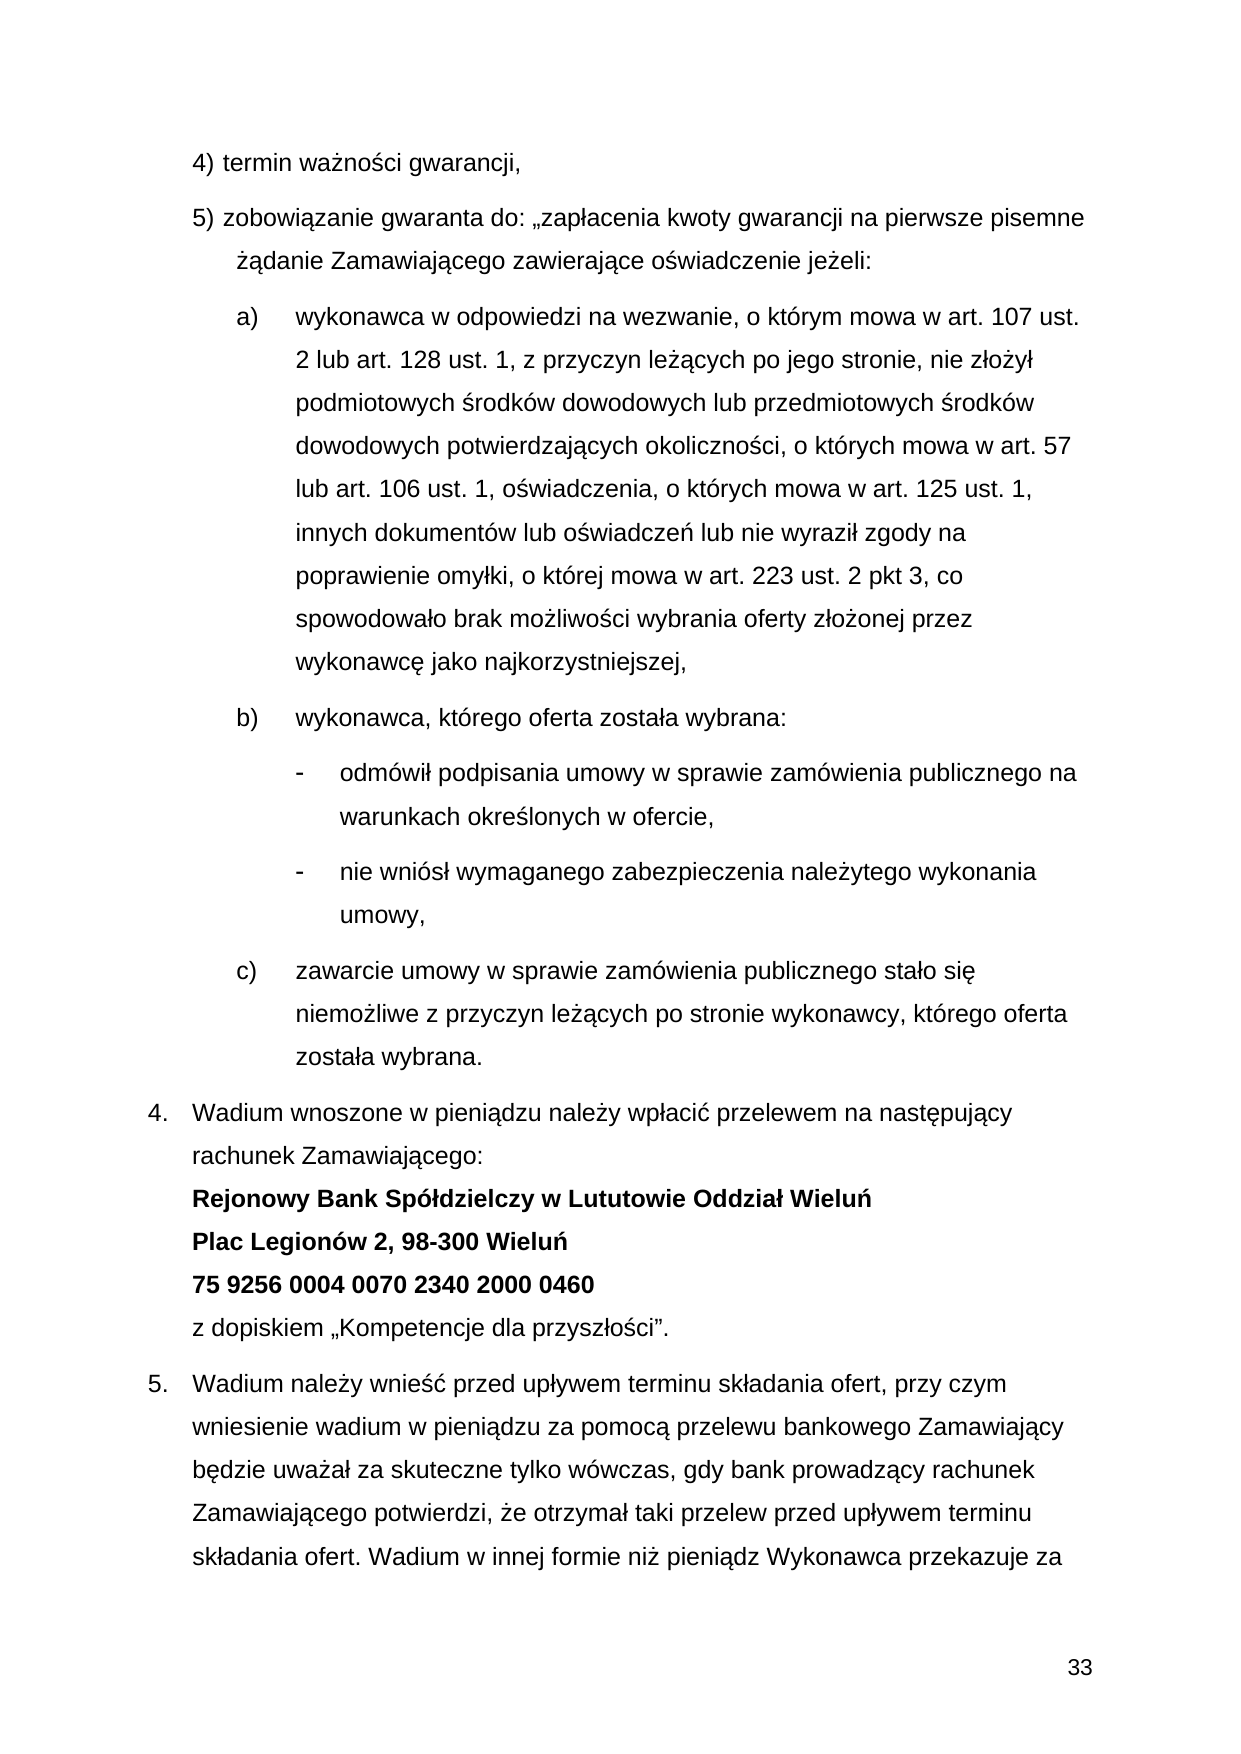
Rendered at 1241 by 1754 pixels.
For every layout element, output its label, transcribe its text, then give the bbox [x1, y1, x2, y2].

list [148, 1369, 1093, 1570]
list nie wniósł wymaganego zabezpieczenia należytego wykonania umowy, [295, 857, 1093, 929]
text Plac Legionów 2, 98-300 Wieluń [192, 1227, 1093, 1256]
text 75 9256 0004 0070 2340 2000 0460 [192, 1270, 1093, 1299]
list odmówił podpisania umowy w sprawie zamówienia publicznego na warunkach określonych w ofercie, [295, 758, 1093, 830]
text Rejonowy Bank Spółdzielczy w Lututowie Oddział Wieluń [192, 1184, 1093, 1213]
list termin ważności gwarancji, [192, 148, 1093, 176]
text z dopiskiem „Kompetencje dla przyszłości”. [192, 1313, 1093, 1342]
list zawarcie umowy w sprawie zamówienia publicznego stało się niemożliwe z przyczyn leżących po stronie wykonawcy, którego oferta została wybrana. [236, 956, 1093, 1071]
list wykonawca, którego oferta została wybrana: [236, 703, 1093, 731]
list zobowiązanie gwaranta do: „zapłacenia kwoty gwarancji na pierwsze pisemne żądanie Zamawiającego zawierające oświadczenie jeżeli: [192, 203, 1093, 275]
list Wadium wnoszone w pieniądzu należy wpłacić przelewem na następujący rachunek Zamawiającego: [148, 1098, 1093, 1170]
list wykonawca w odpowiedzi na wezwanie, o którym mowa w art. 107 ust. 2 lub art. 128 ust. 1, z przyczyn leżących po jego stronie, nie złożył podmiotowych środków dowodowych lub przedmiotowych środków dowodowych potwierdzających okoliczności, o których mowa w art. 57 lub art. 106 ust. 1, oświadczenia, o których mowa w art. 125 ust. 1, innych dokumentów lub oświadczeń lub nie wyraził zgody na poprawienie omyłki, o której mowa w art. 223 ust. 2 pkt 3, co spowodowało brak możliwości wybrania oferty złożonej przez wykonawcę jako najkorzystniejszej, [236, 302, 1093, 676]
